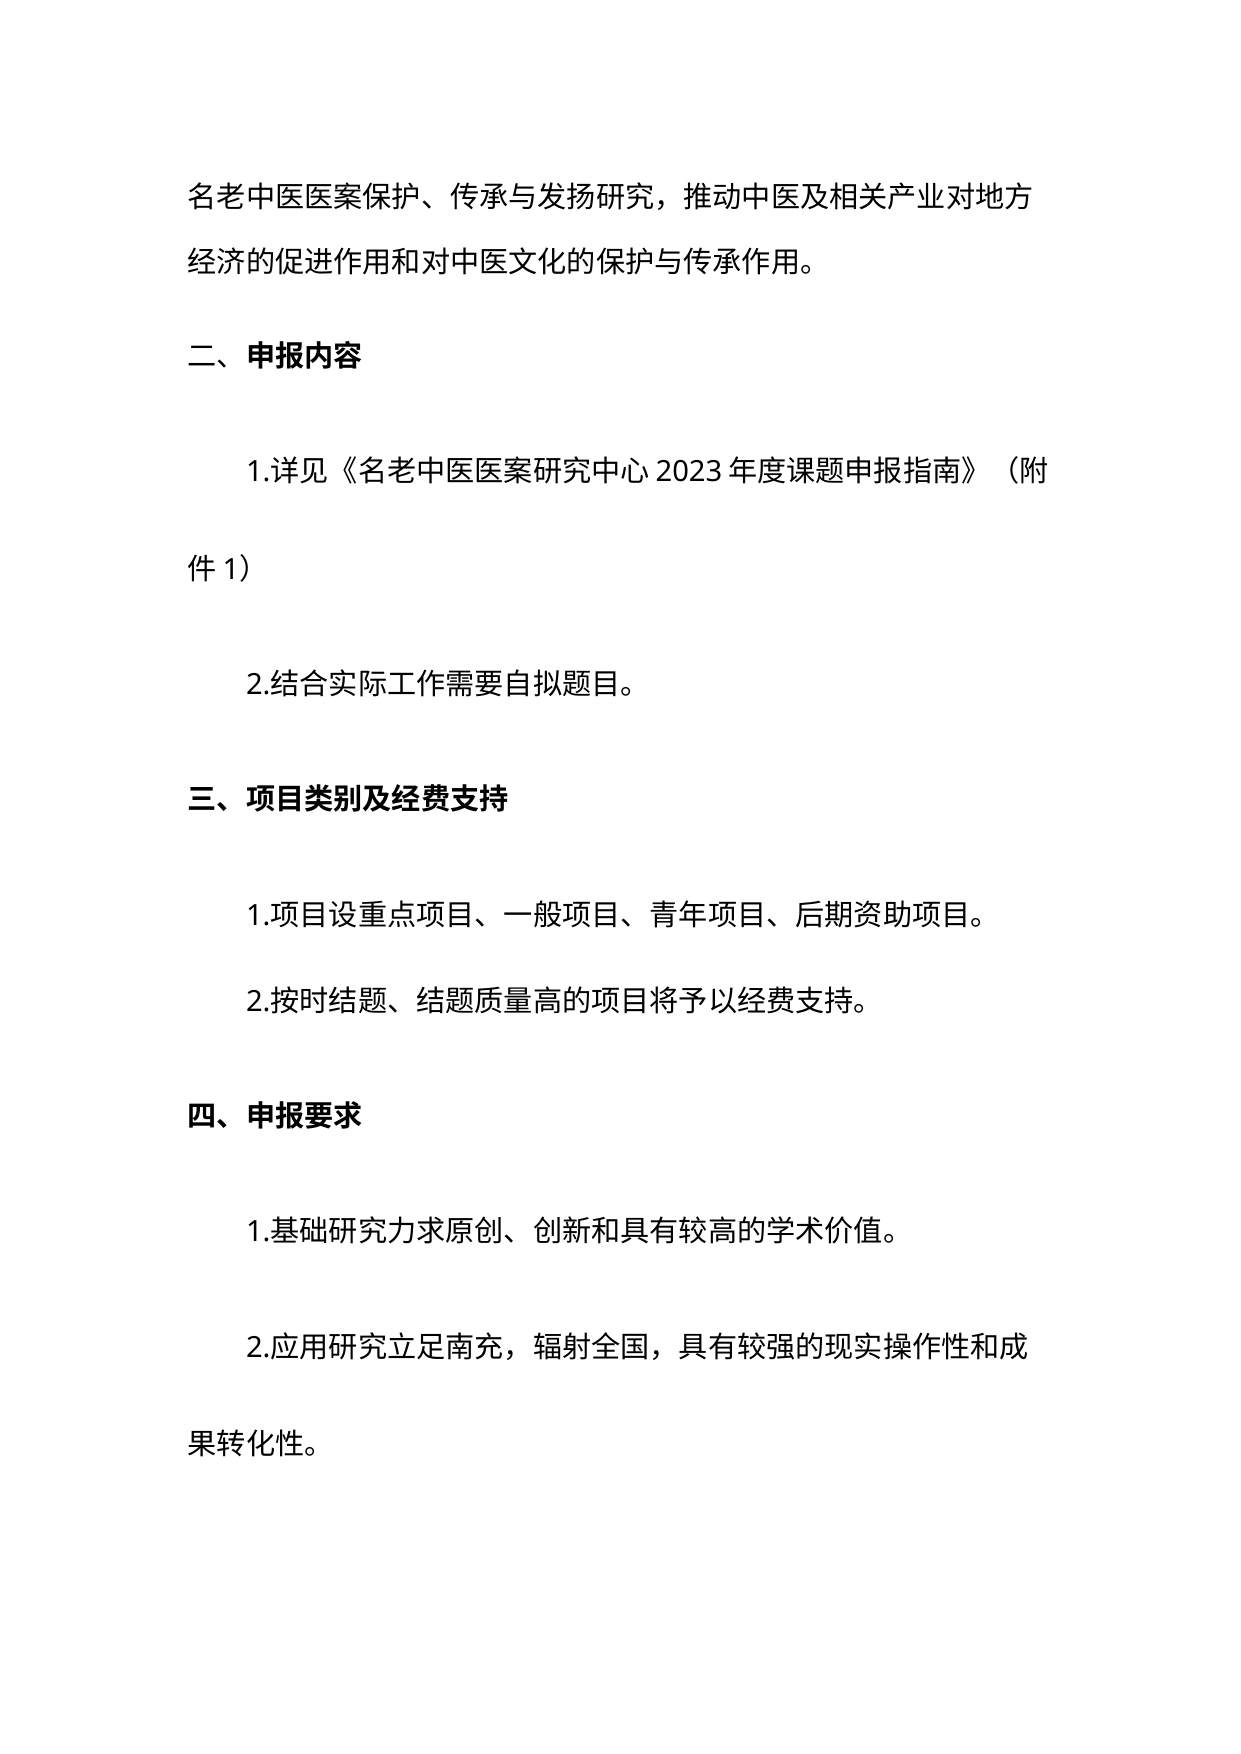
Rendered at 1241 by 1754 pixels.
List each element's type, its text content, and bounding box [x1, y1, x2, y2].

text 1.基础研究力求原创、创新和具有较高的学术价值。 [187, 1197, 1053, 1262]
text 2.应用研究立足南充，辐射全国，具有较强的现实操作性和成果转化性。 [187, 1312, 1053, 1474]
text 1.项目设重点项目、一般项目、青年项目、后期资助项目。 [187, 880, 1053, 945]
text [187, 162, 1053, 292]
list 项目类别及经费支持 [187, 764, 1053, 829]
text 1.详见《名老中医医案研究中心2023年度课题申报指南》（附件1） [187, 436, 1053, 599]
list 申报内容 [187, 321, 1053, 386]
text 2.按时结题、结题质量高的项目将予以经费支持。 [187, 966, 1053, 1031]
text 2.结合实际工作需要自拟题目。 [187, 649, 1053, 714]
list 申报要求 [187, 1081, 1053, 1146]
